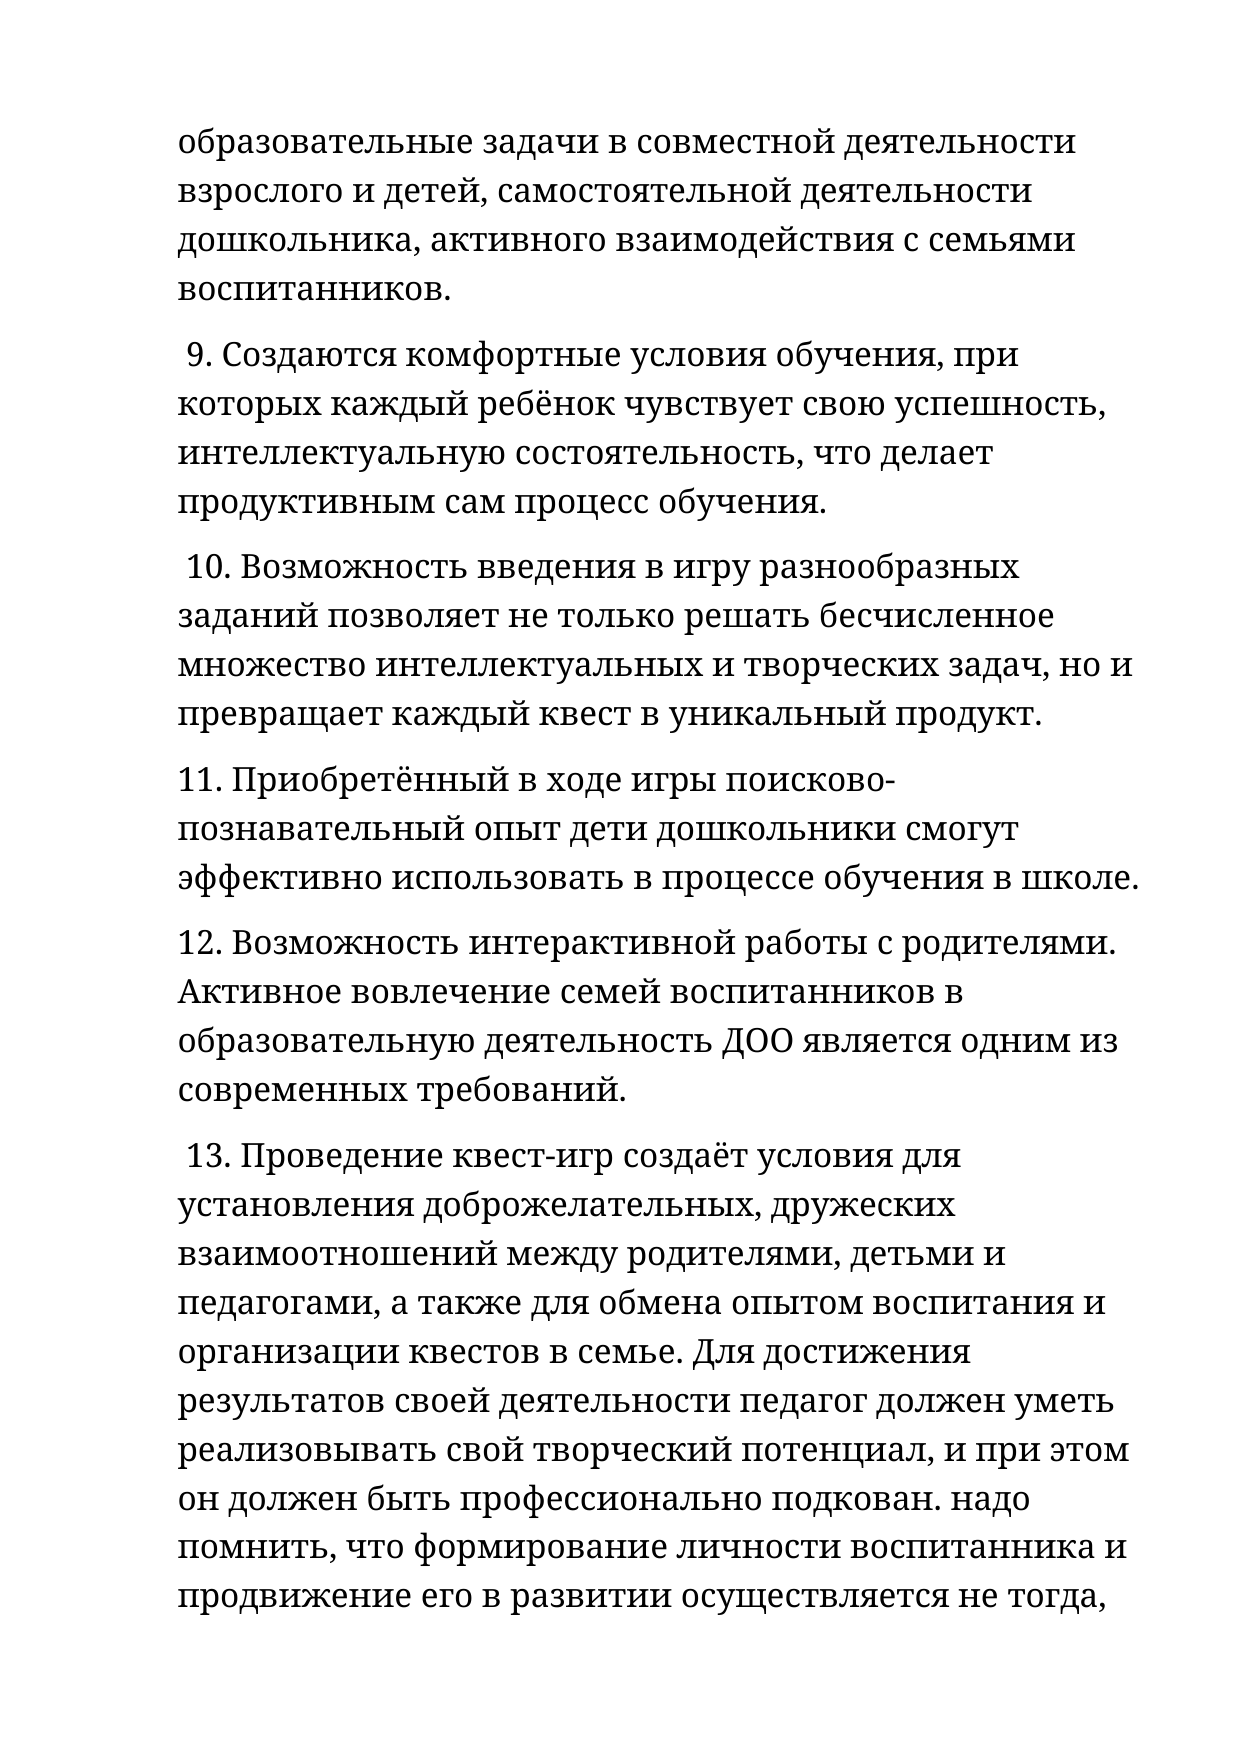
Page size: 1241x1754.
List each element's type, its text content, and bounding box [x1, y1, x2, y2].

text 9. Создаются комфортные условия обучения, при которых каждый ребёнок чувствует свою успешность, интеллектуальную состоятельность, что делает продуктивным сам процесс обучения. [177, 331, 1152, 523]
text 11. Приобретённый в ходе игры поисково-познавательный опыт дети дошкольники смогут эффективно использовать в процессе обучения в школе. [177, 756, 1152, 899]
text 12. Возможность интерактивной работы с родителями. Активное вовлечение семей воспитанников в образовательную деятельность ДОО является одним из современных требований. [177, 919, 1152, 1111]
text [177, 1132, 1152, 1618]
text 10. Возможность введения в игру разнообразных заданий позволяет не только решать бесчисленное множество интеллектуальных и творческих задач, но и превращает каждый квест в уникальный продукт. [177, 543, 1152, 735]
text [177, 118, 1152, 310]
